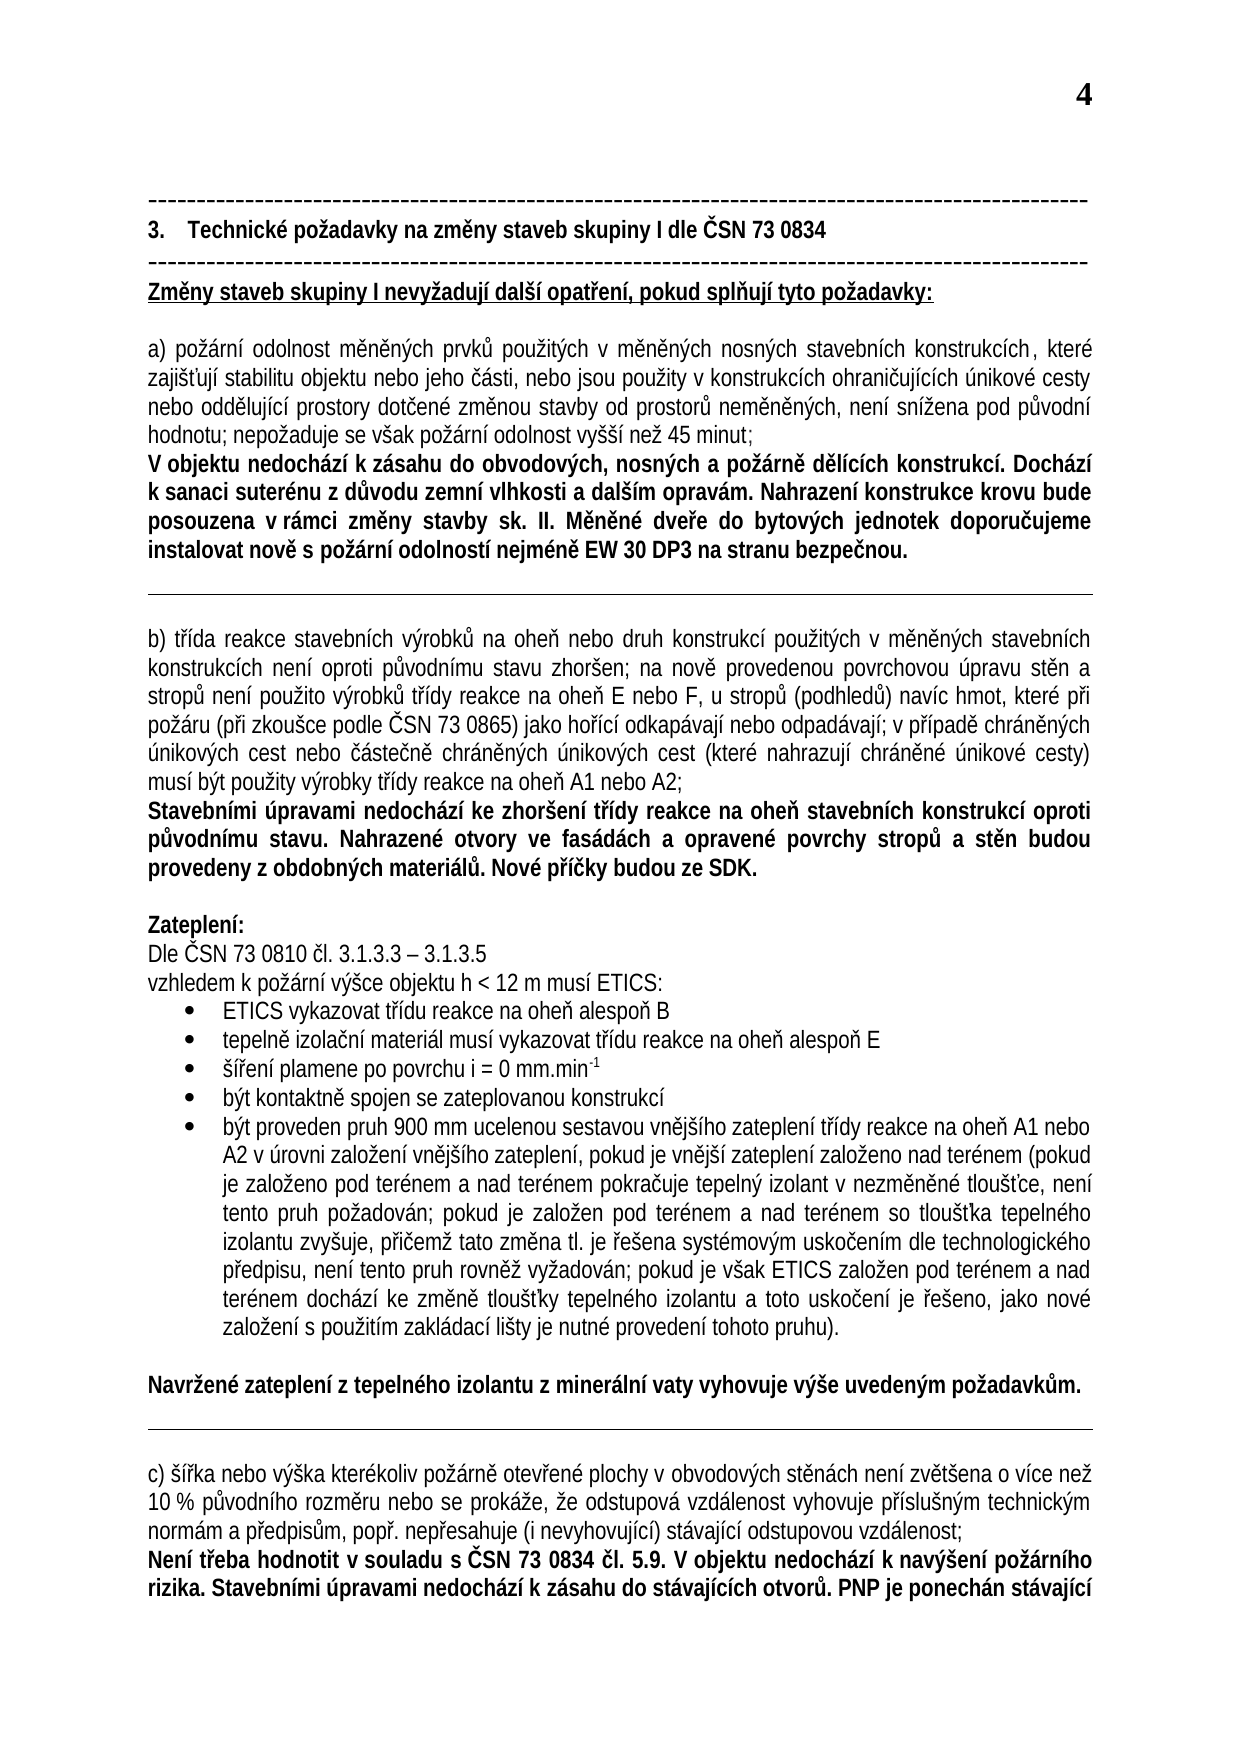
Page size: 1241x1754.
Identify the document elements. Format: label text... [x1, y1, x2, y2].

text Navržené zateplení z tepelného izolantu z minerální vaty vyhovuje výše uvedeným požadavkům. [148, 1370, 1093, 1398]
text ------------------------------------------------------------------------------------------------- [148, 243, 1093, 277]
list být kontaktně spojen se zateplovanou konstrukcí [185, 1083, 1093, 1112]
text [148, 1545, 1093, 1602]
text c) šířka nebo výška kterékoliv požárně otevřené plochy v obvodových stěnách není zvětšena o více než 10 % původního rozměru nebo se prokáže, že odstupová vzdálenost vyhovuje příslušným technickým normám a předpisům, popř. nepřesahuje (i nevyhovující) stávající odstupovou vzdálenost; [148, 1459, 1093, 1545]
text Zateplení: [148, 910, 1093, 939]
text 3. Technické požadavky na změny staveb skupiny I dle ČSN 73 0834 [148, 215, 1093, 243]
text Dle ČSN 73 0810 čl. 3.1.3.3 – 3.1.3.5 [148, 939, 1093, 968]
list tepelně izolační materiál musí vykazovat třídu reakce na oheň alespoň E [185, 1025, 1093, 1054]
list šíření plamene po povrchu i = 0 mm.min-1 [185, 1054, 1093, 1083]
text vzhledem k požární výšce objektu h < 12 m musí ETICS: [148, 968, 1093, 996]
text b) třída reakce stavebních výrobků na oheň nebo druh konstrukcí použitých v měněných stavebních konstrukcích není oproti původnímu stavu zhoršen; na nově provedenou povrchovou úpravu stěn a stropů není použito výrobků třídy reakce na oheň E nebo F, u stropů (podhledů) navíc hmot, které při požáru (při zkoušce podle ČSN 73 0865) jako hořící odkapávají nebo odpadávají; v případě chráněných únikových cest nebo částečně chráněných únikových cest (které nahrazují chráněné únikové cesty) musí být použity výrobky třídy reakce na oheň A1 nebo A2; [148, 624, 1093, 796]
text ------------------------------------------------------------------------------------------------- [148, 181, 1093, 215]
text Změny staveb skupiny I nevyžadují další opatření, pokud splňují tyto požadavky: [148, 277, 1093, 306]
list ETICS vykazovat třídu reakce na oheň alespoň B [185, 996, 1093, 1025]
text a) požární odolnost měněných prvků použitých v měněných nosných stavebních konstrukcích, které zajišťují stabilitu objektu nebo jeho části, nebo jsou použity v konstrukcích ohraničujících únikové cesty nebo oddělující prostory dotčené změnou stavby od prostorů neměněných, není snížena pod původní hodnotu; nepožaduje se však požární odolnost vyšší než 45 minut; [148, 334, 1093, 449]
list být proveden pruh 900 mm ucelenou sestavou vnějšího zateplení třídy reakce na oheň A1 nebo A2 v úrovni založení vnějšího zateplení, pokud je vnější zateplení založeno nad terénem (pokud je založeno pod terénem a nad terénem pokračuje tepelný izolant v nezměněné tloušťce, není tento pruh požadován; pokud je založen pod terénem a nad terénem so tloušťka tepelného izolantu zvyšuje, přičemž tato změna tl. je řešena systémovým uskočením dle technologického předpisu, není tento pruh rovněž vyžadován; pokud je však ETICS založen pod terénem a nad terénem dochází ke změně tloušťky tepelného izolantu a toto uskočení je řešeno, jako nové založení s použitím zakládací lišty je nutné provedení tohoto pruhu). [185, 1112, 1093, 1341]
text V objektu nedochází k zásahu do obvodových, nosných a požárně dělících konstrukcí. Dochází k sanaci suterénu z důvodu zemní vlhkosti a dalším opravám. Nahrazení konstrukce krovu bude posouzena v rámci změny stavby sk. II. Měněné dveře do bytových jednotek doporučujeme instalovat nově s požární odolností nejméně EW 30 DP3 na stranu bezpečnou. [148, 449, 1093, 563]
text Stavebními úpravami nedochází ke zhoršení třídy reakce na oheň stavebních konstrukcí oproti původnímu stavu. Nahrazené otvory ve fasádách a opravené povrchy stropů a stěn budou provedeny z obdobných materiálů. Nové příčky budou ze SDK. [148, 796, 1093, 882]
